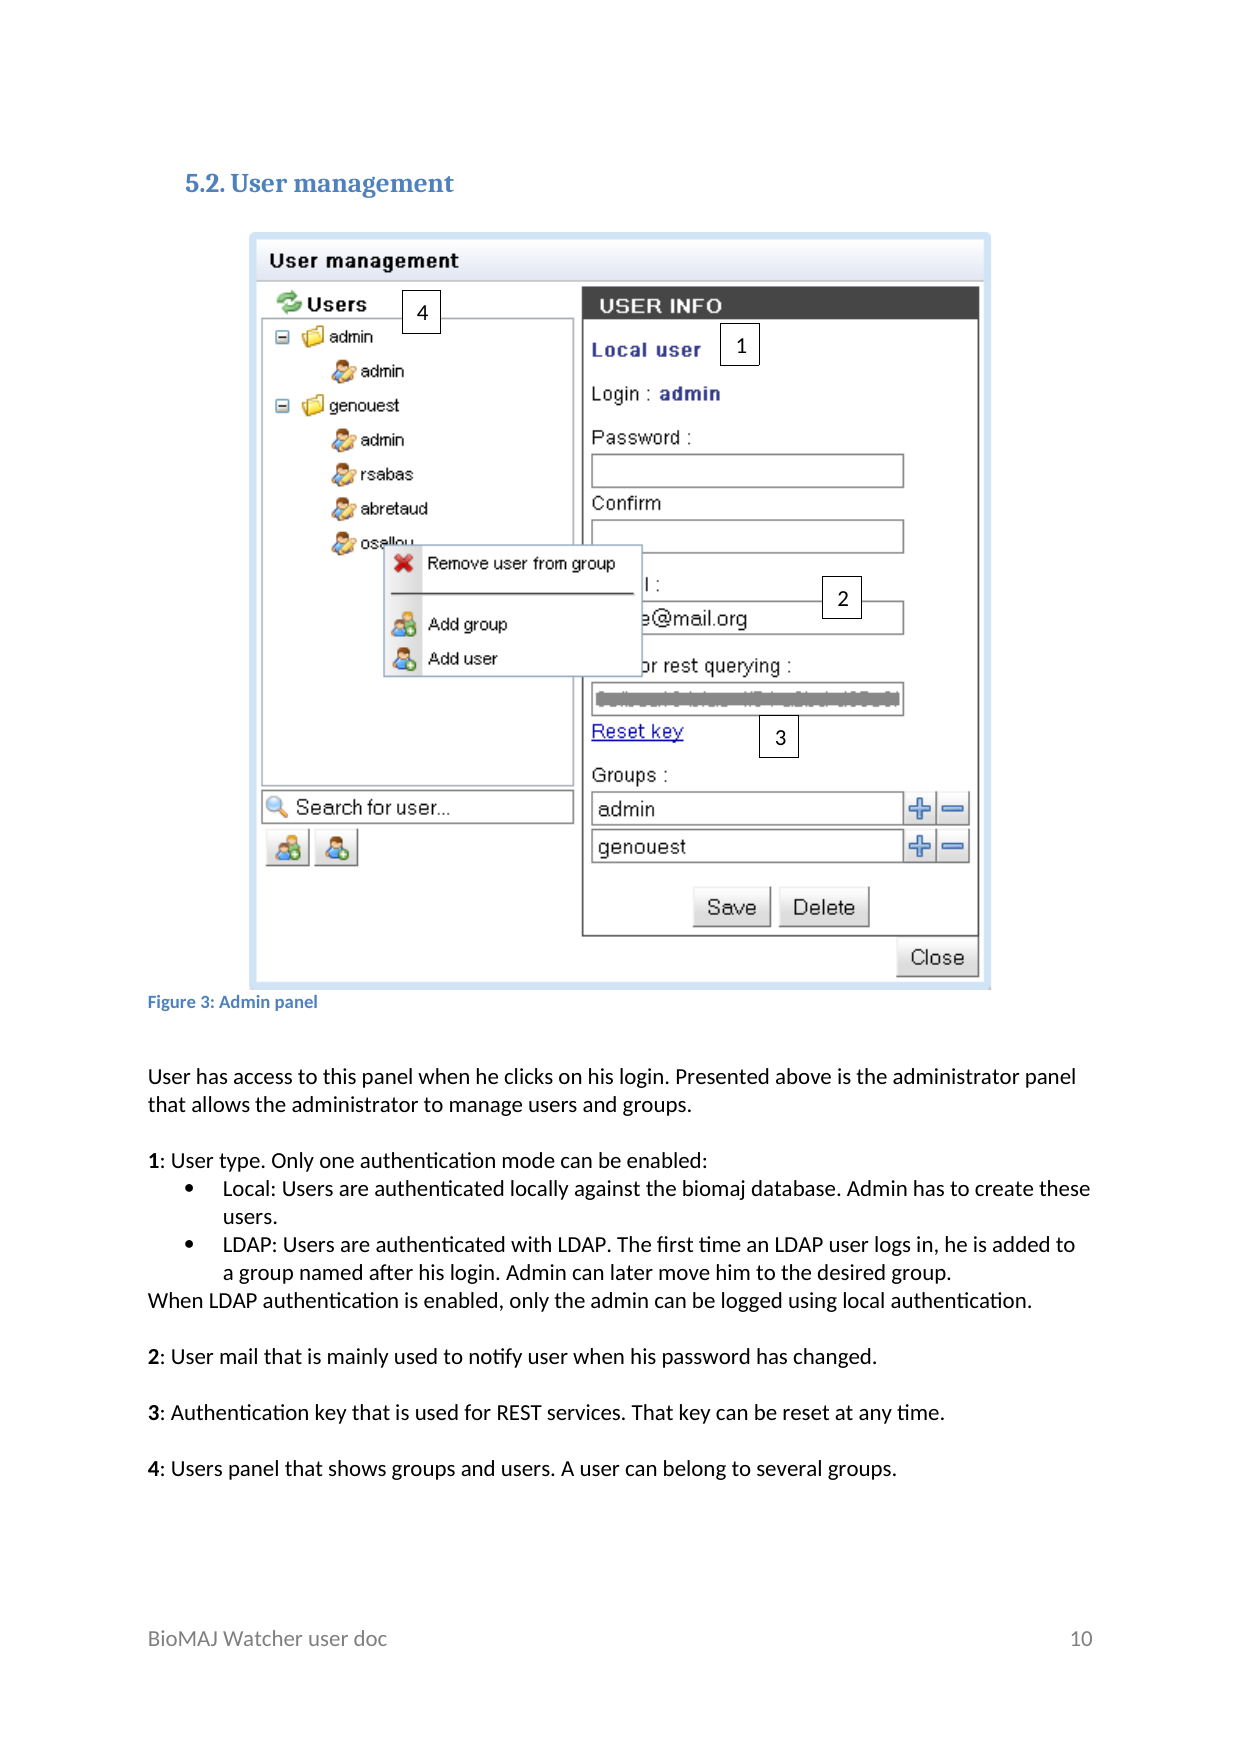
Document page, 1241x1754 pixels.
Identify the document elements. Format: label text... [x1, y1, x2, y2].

text 4: Users panel that shows groups and users. A user can belong to several groups. [148, 1454, 1093, 1482]
text 2: User mail that is mainly used to notify user when his password has changed. [148, 1342, 1093, 1370]
text 1: User type. Only one authentication mode can be enabled: [148, 1146, 1093, 1174]
subtitle User management [185, 168, 1093, 199]
text When LDAP authentication is enabled, only the admin can be logged using local authentication. [148, 1286, 1093, 1314]
list Local: Users are authenticated locally against the biomaj database. Admin has to create these users. [185, 1174, 1093, 1230]
list LDAP: Users are authenticated with LDAP. The first time an LDAP user logs in, he is added to a group named after his login. Admin can later move him to the desired group. [185, 1230, 1093, 1286]
text Figure 3: Admin panel [148, 990, 1093, 1013]
text 3: Authentication key that is used for REST services. That key can be reset at any time. [148, 1398, 1093, 1426]
text User has access to this panel when he clicks on his login. Presented above is the administrator panel that allows the administrator to manage users and groups. [148, 1062, 1093, 1118]
picture [249, 232, 992, 990]
